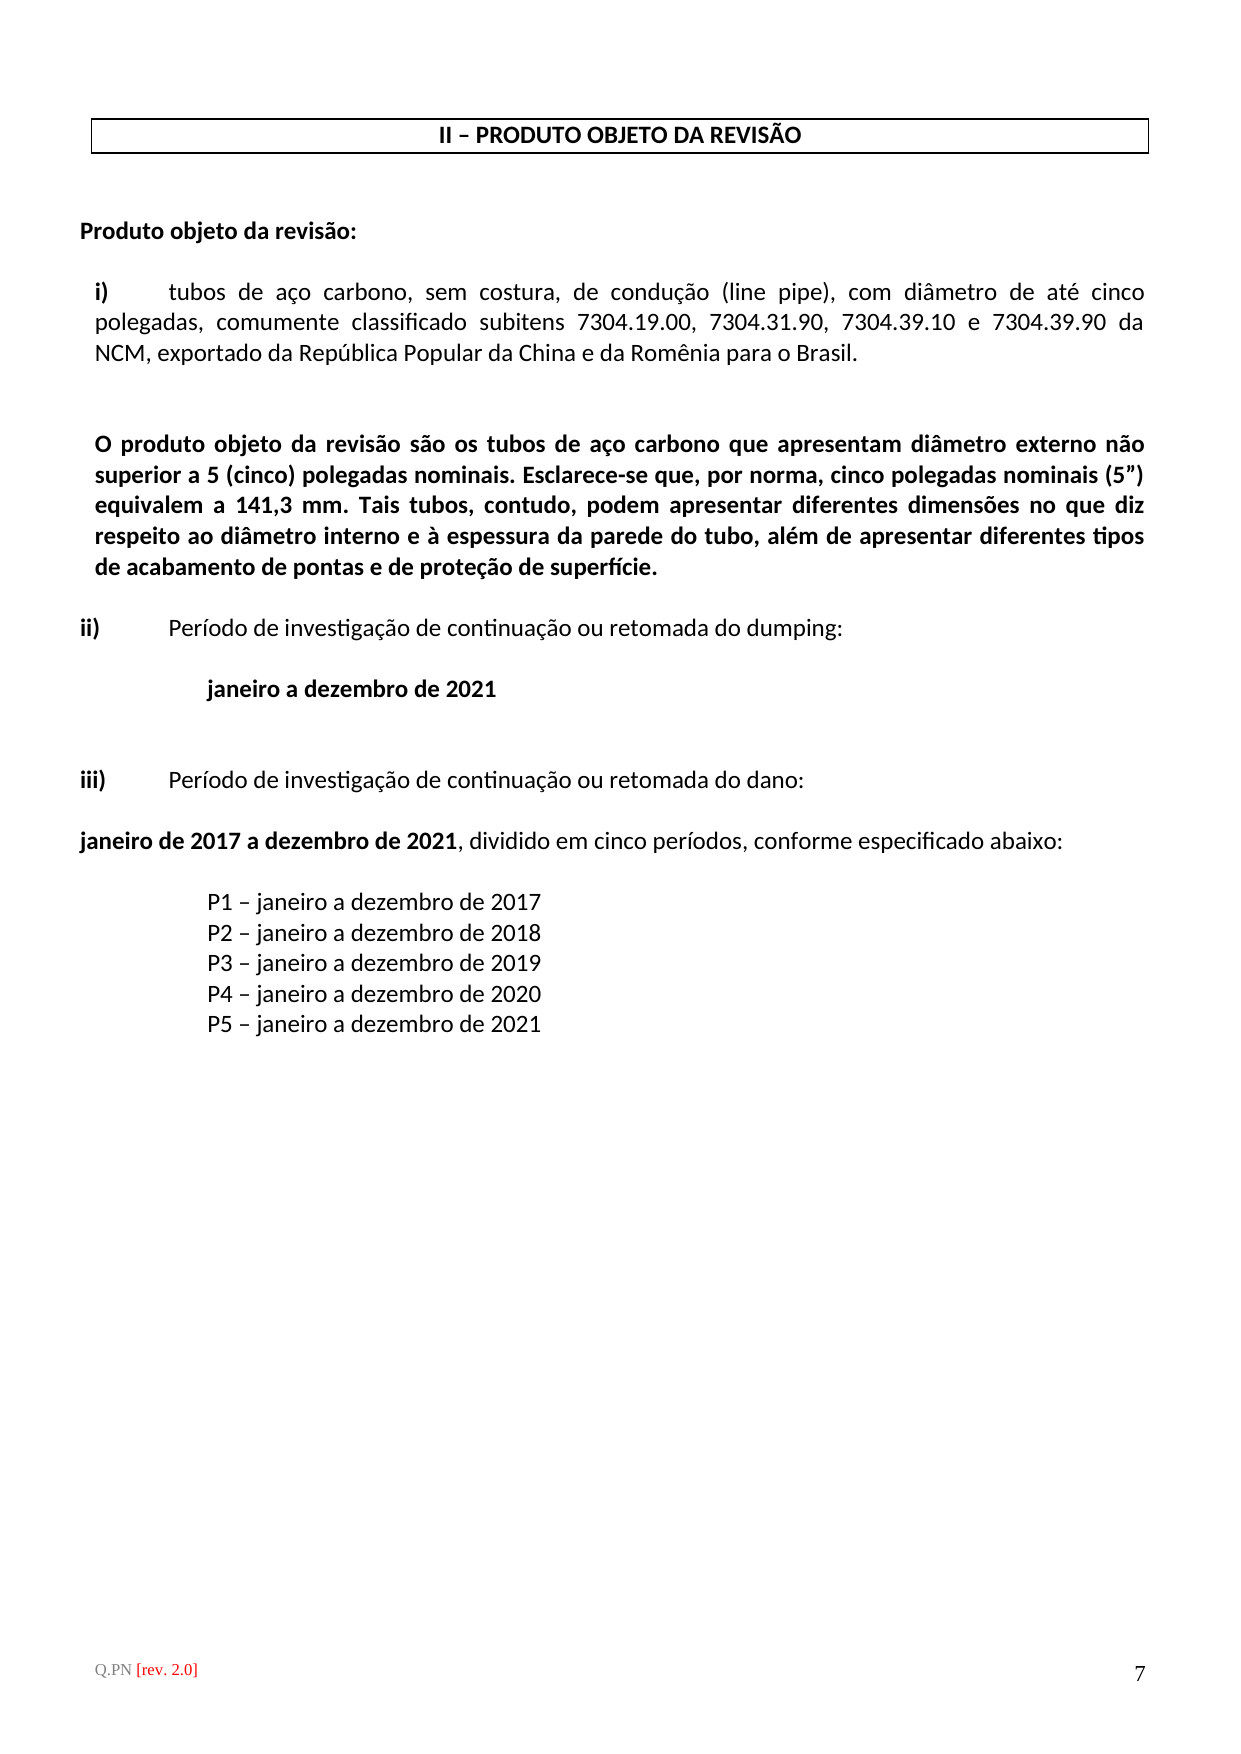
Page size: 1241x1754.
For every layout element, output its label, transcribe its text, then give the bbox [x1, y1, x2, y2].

text janeiro a dezembro de 2021 [207, 673, 1146, 703]
subtitle II – PRODUTO OBJETO DA REVISÃO [92, 120, 1148, 152]
text O produto objeto da revisão são os tubos de aço carbono que apresentam diâmetro externo não superior a 5 (cinco) polegadas nominais. Esclarece-se que, por norma, cinco polegadas nominais (5”) equivalem a 141,3 mm. Tais tubos, contudo, podem apresentar diferentes dimensões no que diz respeito ao diâmetro interno e à espessura da parede do tubo, além de apresentar diferentes tipos de acabamento de pontas e de proteção de superfície. [94, 428, 1146, 581]
text P3 – janeiro a dezembro de 2019 [207, 947, 1146, 978]
text i) tubos de aço carbono, sem costura, de condução (line pipe), com diâmetro de até cinco polegadas, comumente classificado subitens 7304.19.00, 7304.31.90, 7304.39.10 e 7304.39.90 da NCM, exportado da República Popular da China e da Romênia para o Brasil. [94, 276, 1146, 367]
text P2 – janeiro a dezembro de 2018 [207, 917, 1146, 947]
text Produto objeto da revisão: [80, 215, 1166, 245]
text janeiro de 2017 a dezembro de 2021, dividido em cinco períodos, conforme especificado abaixo: [80, 825, 1166, 856]
text P5 – janeiro a dezembro de 2021 [207, 1008, 1146, 1039]
text P4 – janeiro a dezembro de 2020 [207, 978, 1146, 1008]
text ii) Período de investigação de continuação ou retomada do dumping: [80, 612, 1166, 642]
text iii) Período de investigação de continuação ou retomada do dano: [80, 764, 1166, 795]
text P1 – janeiro a dezembro de 2017 [207, 886, 1146, 917]
